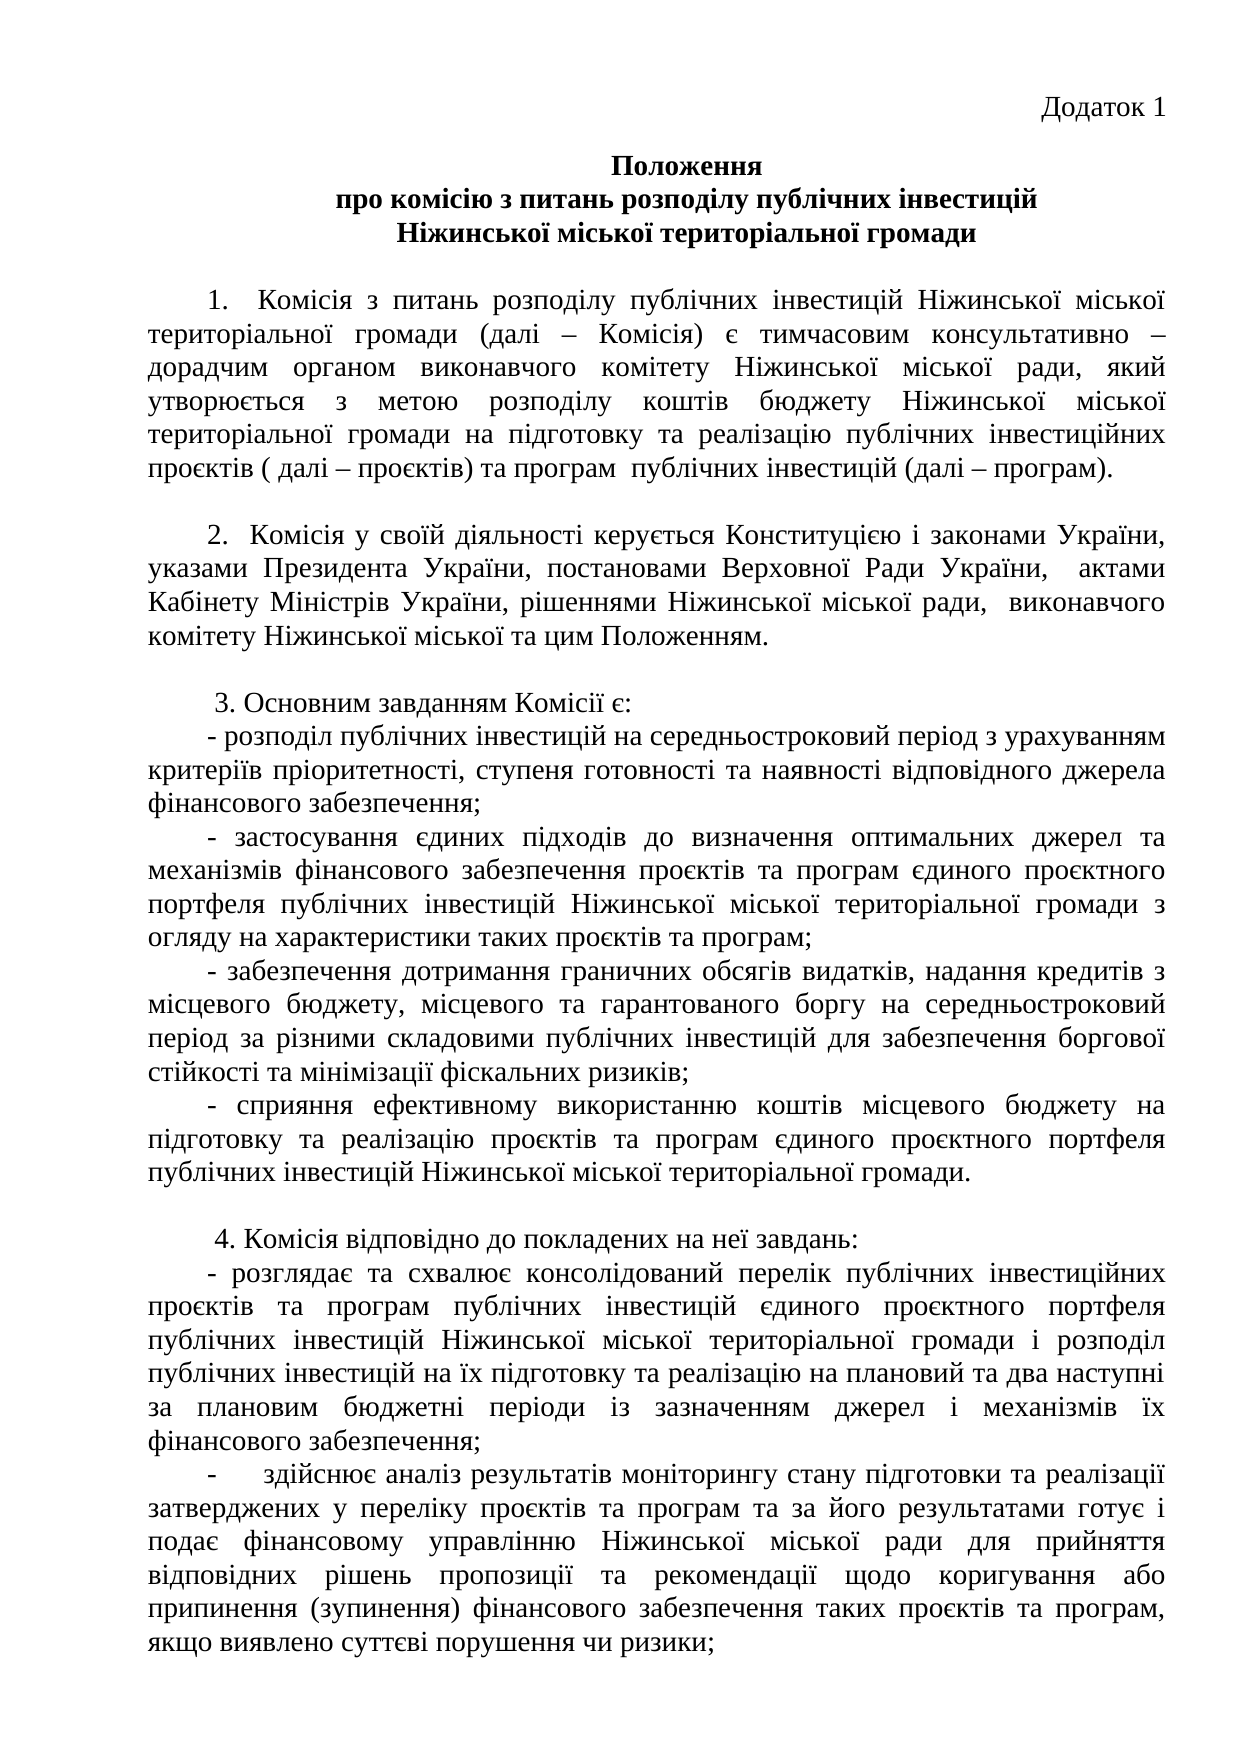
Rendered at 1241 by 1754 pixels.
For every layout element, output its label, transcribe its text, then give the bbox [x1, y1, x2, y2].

text - розподіл публічних інвестицій на середньостроковий період з урахуванням критеріїв пріоритетності, ступеня готовності та наявності відповідного джерела фінансового забезпечення; [148, 718, 1167, 819]
text Положення [148, 148, 1167, 182]
text про комісію з питань розподілу публічних інвестицій [148, 182, 1167, 215]
text - здійснює аналіз результатів моніторингу стану підготовки та реалізації затверджених у переліку проєктів та програм та за його результатами готує і подає фінансовому управлінню Ніжинської міської ради для прийняття відповідних рішень пропозиції та рекомендації щодо коригування або припинення (зупинення) фінансового забезпечення таких проєктів та програм, якщо виявлено суттєві порушення чи ризики; [148, 1456, 1167, 1657]
text 1. Комісія з питань розподілу публічних інвестицій Ніжинської міської територіальної громади (далі – Комісія) є тимчасовим консультативно – дорадчим органом виконавчого комітету Ніжинської міської ради, який утворюється з метою розподілу коштів бюджету Ніжинської міської територіальної громади на підготовку та реалізацію публічних інвестиційних проєктів ( далі – проєктів) та програм публічних інвестицій (далі – програм). [148, 282, 1167, 483]
text - забезпечення дотримання граничних обсягів видатків, надання кредитів з місцевого бюджету, місцевого та гарантованого боргу на середньостроковий період за різними складовими публічних інвестицій для забезпечення боргової стійкості та мінімізації фіскальних ризиків; [148, 953, 1167, 1087]
text Ніжинської міської територіальної громади [148, 215, 1167, 249]
text - сприяння ефективному використанню коштів місцевого бюджету на підготовку та реалізацію проєктів та програм єдиного проєктного портфеля публічних інвестицій Ніжинської міської територіальної громади. [148, 1087, 1167, 1188]
text 2. Комісія у своїй діяльності керується Конституцією і законами України, указами Президента України, постановами Верховної Ради України, актами Кабінету Міністрів України, рішеннями Ніжинської міської ради, виконавчого комітету Ніжинської міської та цим Положенням. [148, 517, 1167, 651]
text Додаток 1 [148, 89, 1167, 122]
text - застосування єдиних підходів до визначення оптимальних джерел та механізмів фінансового забезпечення проєктів та програм єдиного проєктного портфеля публічних інвестицій Ніжинської міської територіальної громади з огляду на характеристики таких проєктів та програм; [148, 819, 1167, 953]
text 3. Основним завданням Комісії є: [148, 685, 1167, 718]
text - розглядає та схвалює консолідований перелік публічних інвестиційних проєктів та програм публічних інвестицій єдиного проєктного портфеля публічних інвестицій Ніжинської міської територіальної громади і розподіл публічних інвестицій на їх підготовку та реалізацію на плановий та два наступні за плановим бюджетні періоди із зазначенням джерел і механізмів їх фінансового забезпечення; [148, 1255, 1167, 1456]
text 4. Комісія відповідно до покладених на неї завдань: [148, 1221, 1167, 1255]
